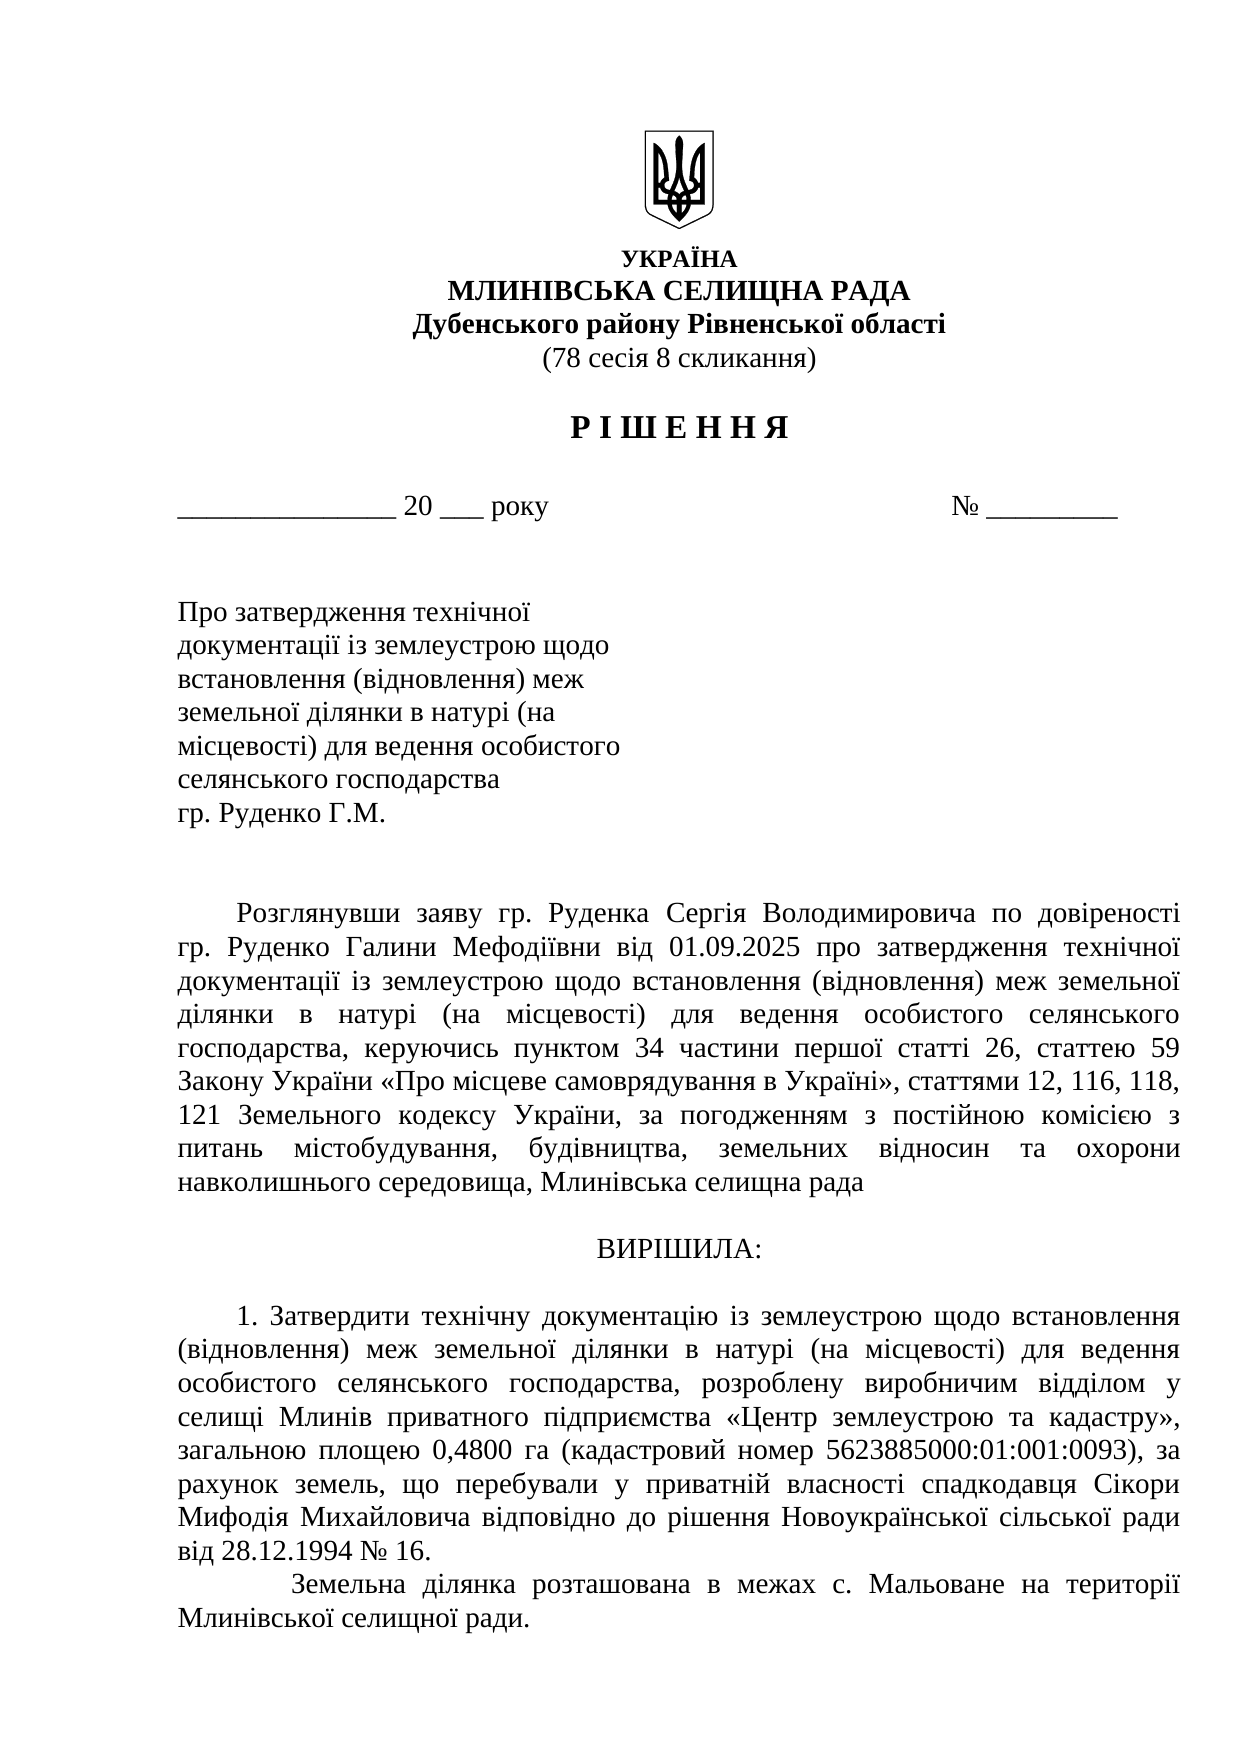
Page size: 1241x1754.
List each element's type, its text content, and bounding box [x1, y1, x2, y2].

text МЛИНІВСЬКА СЕЛИЩНА РАДА [177, 273, 1181, 306]
text Р І Ш Е Н Н Я [177, 407, 1181, 445]
text (78 сесія 8 скликання) [177, 340, 1181, 373]
text Дубенського району Рівненської області [177, 306, 1181, 340]
text Розглянувши заяву гр. Руденка Сергія Володимировича по довіреності гр. Руденко Галини Мефодіївни від 01.09.2025 про затвердження технічної документації із землеустрою щодо встановлення (відновлення) меж земельної ділянки в натурі (на місцевості) для ведення особистого селянського господарства, керуючись пунктом 34 частини першої статті 26, статтею 59 Закону України «Про місцеве самоврядування в Україні», статтями 12, 116, 118, 121 Земельного кодексу України, за погодженням з постійною комісією з питань містобудування, будівництва, земельних відносин та охорони навколишнього середовища, Млинівська селищна рада [177, 896, 1181, 1197]
text УКРАЇНА [177, 244, 1181, 273]
text 1. Затвердити технічну документацію із землеустрою щодо встановлення (відновлення) меж земельної ділянки в натурі (на місцевості) для ведення особистого селянського господарства, розроблену виробничим відділом у селищі Млинів приватного підприємства «Центр землеустрою та кадастру», загальною площею 0,4800 га (кадастровий номер 5623885000:01:001:0093), за рахунок земель, що перебували у приватній власності спадкодавця Сікори Мифодія Михайловича відповідно до рішення Новоукраїнської сільської ради від 28.12.1994 № 16. [177, 1298, 1181, 1566]
text ВИРІШИЛА: [177, 1231, 1181, 1264]
text гр. Руденко Г.М. [177, 795, 694, 828]
text _______________ 20 ___ року № _________ [177, 488, 1181, 522]
list Земельна ділянка розташована в межах с. Мальоване на території Млинівської селищної ради. [177, 1566, 1181, 1633]
text Про затвердження технічної документації із землеустрою щодо встановлення (відновлення) меж земельної ділянки в натурі (на місцевості) для ведення особистого селянського господарства [177, 594, 694, 795]
